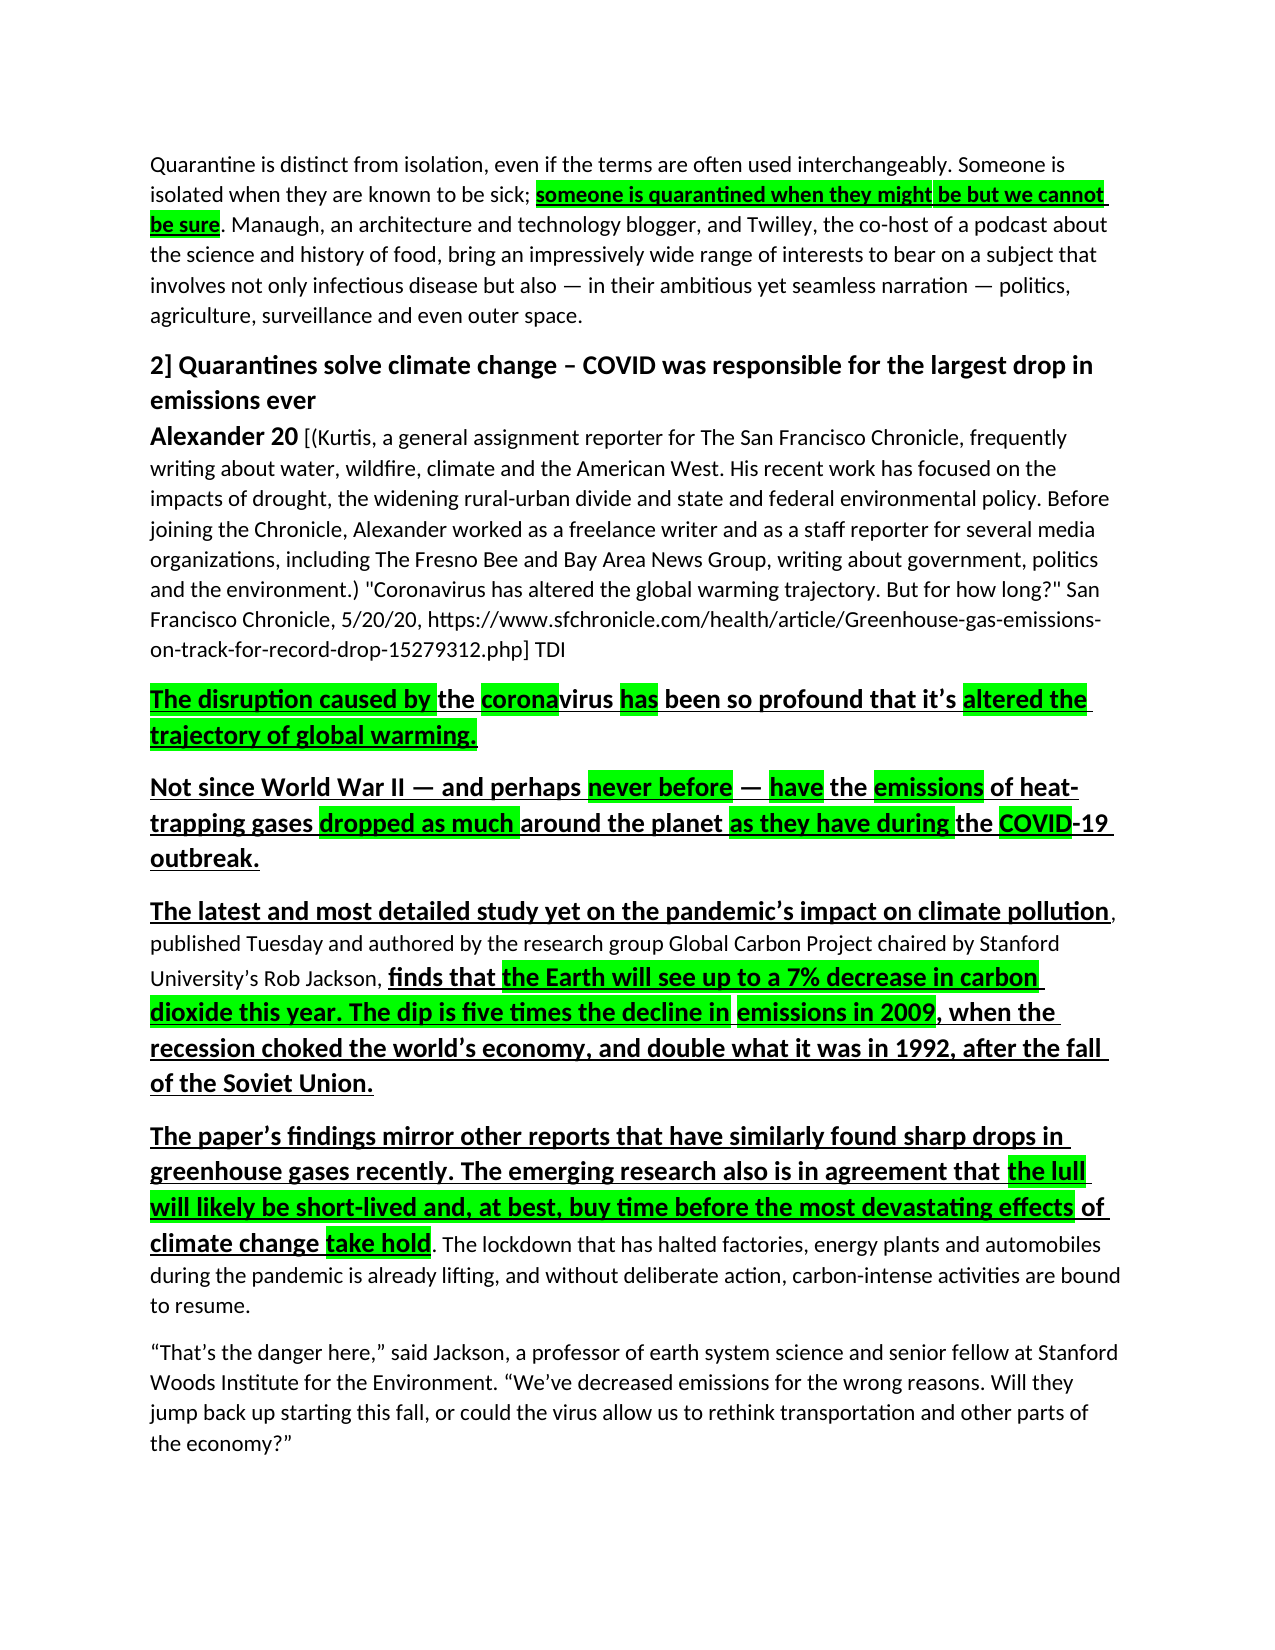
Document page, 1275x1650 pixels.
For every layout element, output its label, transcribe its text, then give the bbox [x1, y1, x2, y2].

text The disruption caused by the coronavirus has been so profound that it’s altered the trajectory of global warming. [150, 682, 1125, 751]
text The paper’s findings mirror other reports that have similarly found sharp drops in greenhouse gases recently. The emerging research also is in agreement that the lull will likely be short-lived and, at best, buy time before the most devastating effects of climate change take hold. The lockdown that has halted factories, energy plants and automobiles during the pandemic is already lifting, and without deliberate action, carbon-intense activities are bound to resume. [150, 1119, 1125, 1319]
text Quarantine is distinct from isolation, even if the terms are often used interchangeably. Someone is isolated when they are known to be sick; someone is quarantined when they might be but we cannot be sure. Manaugh, an architecture and technology blogger, and Twilley, the co-host of a podcast about the science and history of food, bring an impressively wide range of interests to bear on a subject that involves not only infectious disease but also — in their ambitious yet seamless narration — politics, agriculture, surveillance and even outer space. [150, 150, 1125, 329]
text “That’s the danger here,” said Jackson, a professor of earth system science and senior fellow at Stanford Woods Institute for the Environment. “We’ve decreased emissions for the wrong reasons. Will they jump back up starting this fall, or could the virus allow us to rethink transportation and other parts of the economy?” [150, 1338, 1125, 1457]
text The latest and most detailed study yet on the pandemic’s impact on climate pollution, published Tuesday and authored by the research group Global Carbon Project chaired by Stanford University’s Rob Jackson, finds that the Earth will see up to a 7% decrease in carbon dioxide this year. The dip is five times the decline in emissions in 2009, when the recession choked the world’s economy, and double what it was in 1992, after the fall of the Soviet Union. [150, 894, 1125, 1100]
text Alexander 20 [(Kurtis, a general assignment reporter for The San Francisco Chronicle, frequently writing about water, wildfire, climate and the American West. His recent work has focused on the impacts of drought, the widening rural-urban divide and state and federal environmental policy. Before joining the Chronicle, Alexander worked as a freelance writer and as a staff reporter for several media organizations, including The Fresno Bee and Bay Area News Group, writing about government, politics and the environment.) "Coronavirus has altered the global warming trajectory. But for how long?" San Francisco Chronicle, 5/20/20, https://www.sfchronicle.com/health/article/Greenhouse-gas-emissions-on-track-for-record-drop-15279312.php] TDI [150, 419, 1125, 664]
subtitle 2] Quarantines solve climate change – COVID was responsible for the largest drop in emissions ever [150, 348, 1125, 417]
text Not since World War II — and perhaps never before — have the emissions of heat-trapping gases dropped as much around the planet as they have during the COVID-19 outbreak. [150, 770, 1125, 875]
